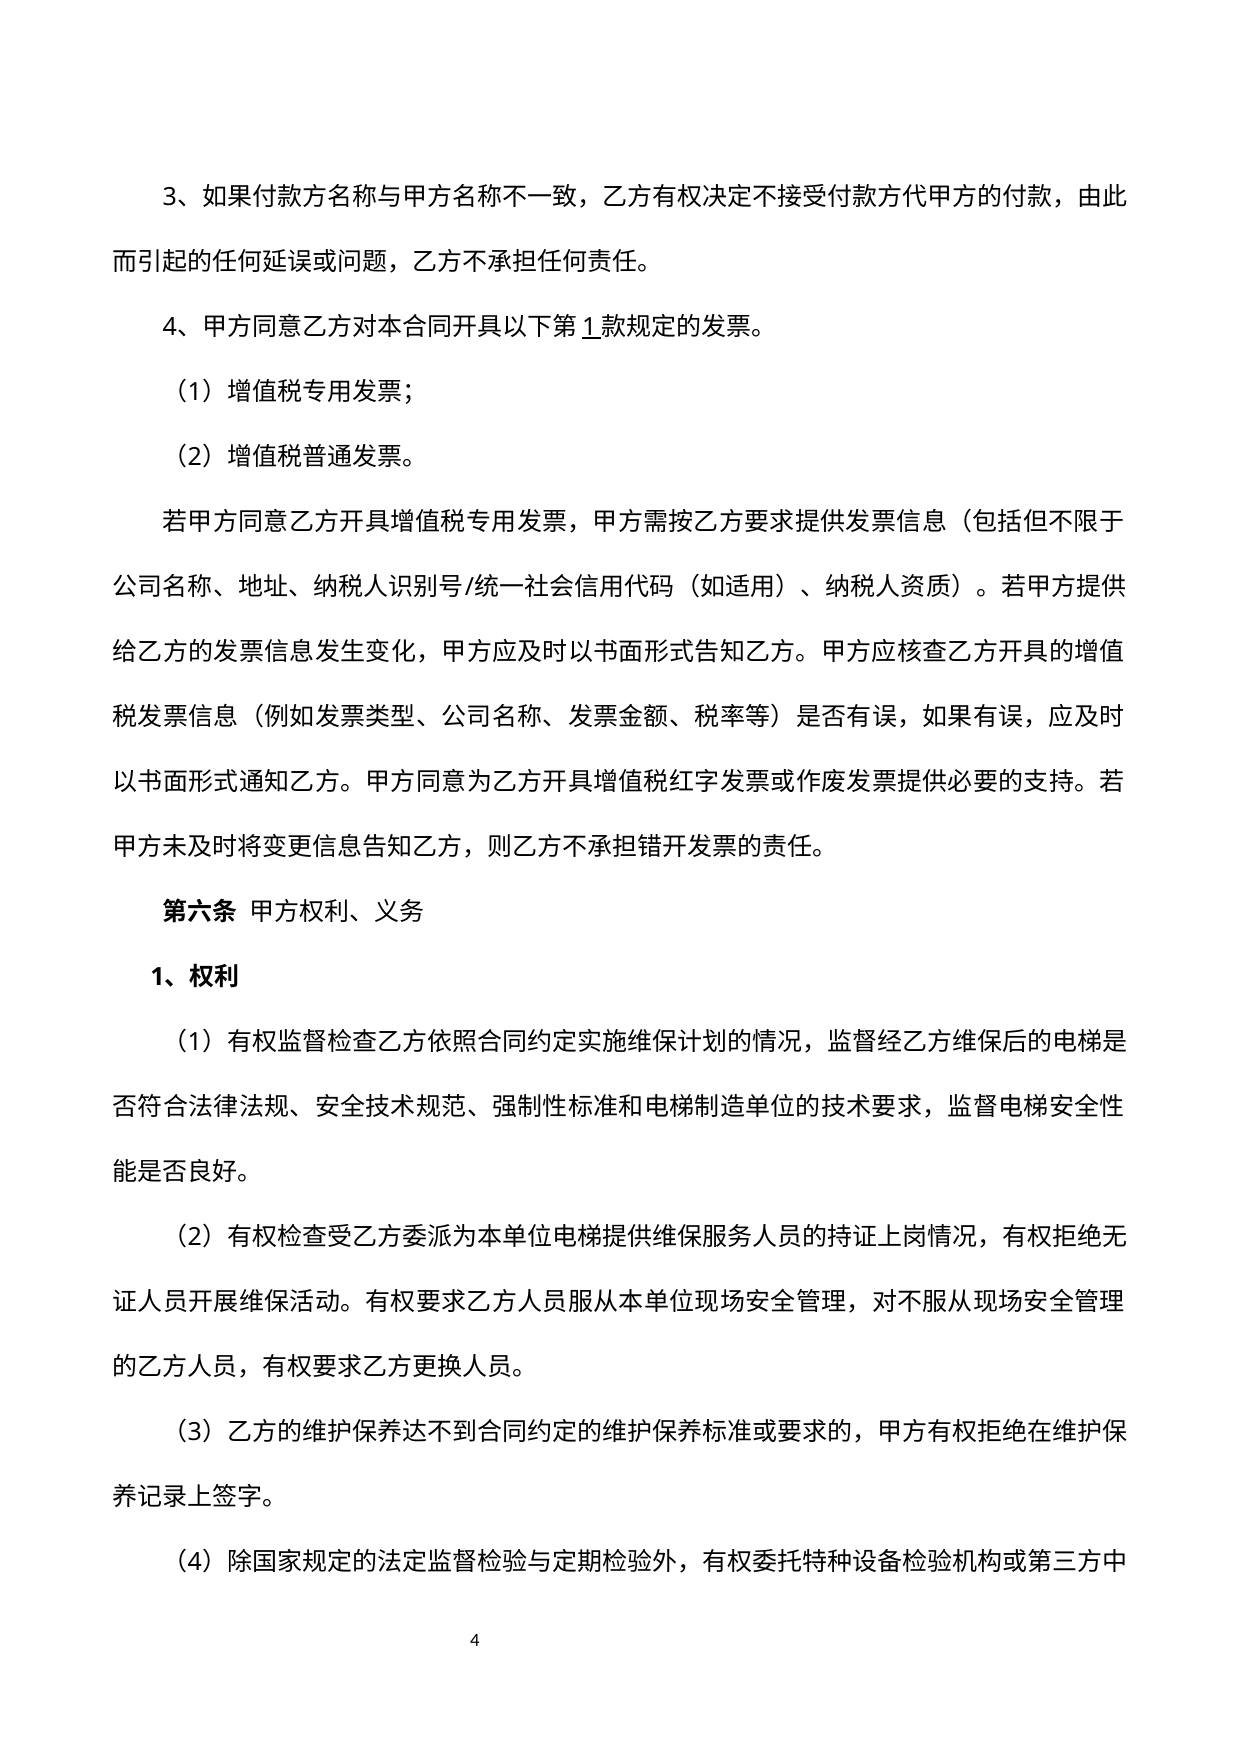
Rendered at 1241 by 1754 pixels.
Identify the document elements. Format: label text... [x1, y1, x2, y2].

text （1）有权监督检查乙方依照合同约定实施维保计划的情况，监督经乙方维保后的电梯是否符合法律法规、安全技术规范、强制性标准和电梯制造单位的技术要求，监督电梯安全性能是否良好。 [112, 1007, 1128, 1202]
text 3、如果付款方名称与甲方名称不一致，乙方有权决定不接受付款方代甲方的付款，由此而引起的任何延误或问题，乙方不承担任何责任。 [112, 162, 1128, 292]
text （2）增值税普通发票。 [112, 422, 1128, 487]
text （2）有权检查受乙方委派为本单位电梯提供维保服务人员的持证上岗情况，有权拒绝无证人员开展维保活动。有权要求乙方人员服从本单位现场安全管理，对不服从现场安全管理的乙方人员，有权要求乙方更换人员。 [112, 1202, 1128, 1397]
text （3）乙方的维护保养达不到合同约定的维护保养标准或要求的，甲方有权拒绝在维护保养记录上签字。 [112, 1397, 1128, 1527]
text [112, 1527, 1128, 1592]
text 第六条 甲方权利、义务 [112, 877, 1128, 942]
text 1、权利 [112, 942, 1128, 1007]
text （1）增值税专用发票； [112, 357, 1128, 422]
text 4、甲方同意乙方对本合同开具以下第1款规定的发票。 [112, 292, 1128, 357]
text 若甲方同意乙方开具增值税专用发票，甲方需按乙方要求提供发票信息（包括但不限于公司名称、地址、纳税人识别号/统一社会信用代码（如适用）、纳税人资质）。若甲方提供给乙方的发票信息发生变化，甲方应及时以书面形式告知乙方。甲方应核查乙方开具的增值税发票信息（例如发票类型、公司名称、发票金额、税率等）是否有误，如果有误，应及时以书面形式通知乙方。甲方同意为乙方开具增值税红字发票或作废发票提供必要的支持。若甲方未及时将变更信息告知乙方，则乙方不承担错开发票的责任。 [112, 487, 1128, 877]
